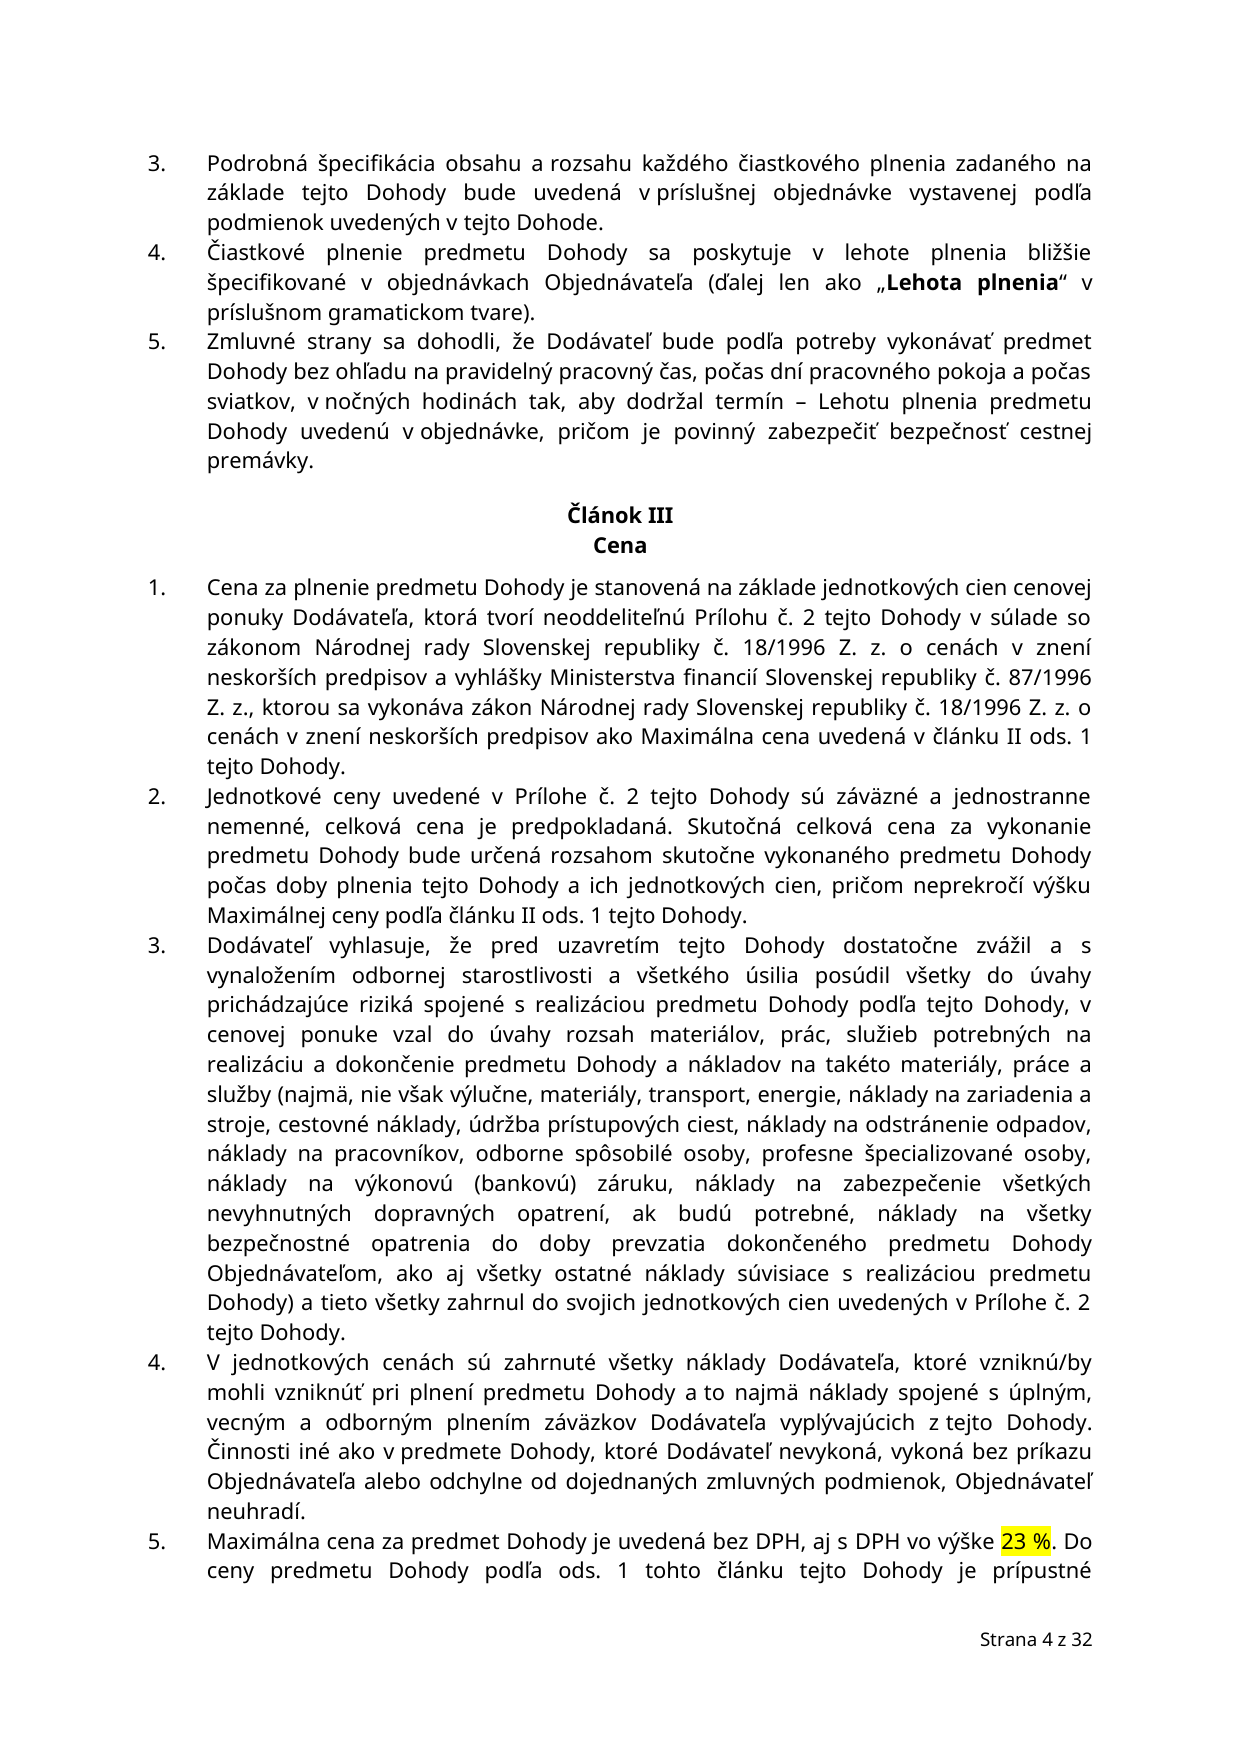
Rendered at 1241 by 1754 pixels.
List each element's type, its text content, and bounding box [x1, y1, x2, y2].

list Zmluvné strany sa dohodli, že Dodávateľ bude podľa potreby vykonávať predmet Dohody bez ohľadu na pravidelný pracovný čas, počas dní pracovného pokoja a počas sviatkov, v nočných hodinách tak, aby dodržal termín – Lehotu plnenia predmetu Dohody uvedenú v objednávke, pričom je povinný zabezpečiť bezpečnosť cestnej premávky. [148, 326, 1093, 475]
list Cena za plnenie predmetu Dohody je stanovená na základe jednotkových cien cenovej ponuky Dodávateľa, ktorá tvorí neoddeliteľnú Prílohu č. 2 tejto Dohody v súlade so zákonom Národnej rady Slovenskej republiky č. 18/1996 Z. z. o cenách v znení neskorších predpisov a vyhlášky Ministerstva financií Slovenskej republiky č. 87/1996 Z. z., ktorou sa vykonáva zákon Národnej rady Slovenskej republiky č. 18/1996 Z. z. o cenách v znení neskorších predpisov ako Maximálna cena uvedená v článku II ods. 1 tejto Dohody. [148, 572, 1093, 781]
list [148, 1526, 1093, 1585]
list Jednotkové ceny uvedené v Prílohe č. 2 tejto Dohody sú záväzné a jednostranne nemenné, celková cena je predpokladaná. Skutočná celková cena za vykonanie predmetu Dohody bude určená rozsahom skutočne vykonaného predmetu Dohody počas doby plnenia tejto Dohody a ich jednotkových cien, pričom neprekročí výšku Maximálnej ceny podľa článku II ods. 1 tejto Dohody. [148, 781, 1093, 930]
subtitle Článok III [148, 500, 1093, 530]
subtitle Cena [148, 530, 1093, 560]
list Čiastkové plnenie predmetu Dohody sa poskytuje v lehote plnenia bližšie špecifikované v objednávkach Objednávateľa (ďalej len ako „Lehota plnenia“ v príslušnom gramatickom tvare). [148, 237, 1093, 326]
list Dodávateľ vyhlasuje, že pred uzavretím tejto Dohody dostatočne zvážil a s vynaložením odbornej starostlivosti a všetkého úsilia posúdil všetky do úvahy prichádzajúce riziká spojené s realizáciou predmetu Dohody podľa tejto Dohody, v cenovej ponuke vzal do úvahy rozsah materiálov, prác, služieb potrebných na realizáciu a dokončenie predmetu Dohody a nákladov na takéto materiály, práce a služby (najmä, nie však výlučne, materiály, transport, energie, náklady na zariadenia a stroje, cestovné náklady, údržba prístupových ciest, náklady na odstránenie odpadov, náklady na pracovníkov, odborne spôsobilé osoby, profesne špecializované osoby, náklady na výkonovú (bankovú) záruku, náklady na zabezpečenie všetkých nevyhnutných dopravných opatrení, ak budú potrebné, náklady na všetky bezpečnostné opatrenia do doby prevzatia dokončeného predmetu Dohody Objednávateľom, ako aj všetky ostatné náklady súvisiace s realizáciou predmetu Dohody) a tieto všetky zahrnul do svojich jednotkových cien uvedených v Prílohe č. 2 tejto Dohody. [148, 930, 1093, 1347]
list V jednotkových cenách sú zahrnuté všetky náklady Dodávateľa, ktoré vzniknú/by mohli vzniknúť pri plnení predmetu Dohody a to najmä náklady spojené s úplným, vecným a odborným plnením záväzkov Dodávateľa vyplývajúcich z tejto Dohody. Činnosti iné ako v predmete Dohody, ktoré Dodávateľ nevykoná, vykoná bez príkazu Objednávateľa alebo odchylne od dojednaných zmluvných podmienok, Objednávateľ neuhradí. [148, 1347, 1093, 1526]
list Podrobná špecifikácia obsahu a rozsahu každého čiastkového plnenia zadaného na základe tejto Dohody bude uvedená v príslušnej objednávke vystavenej podľa podmienok uvedených v tejto Dohode. [148, 148, 1093, 237]
